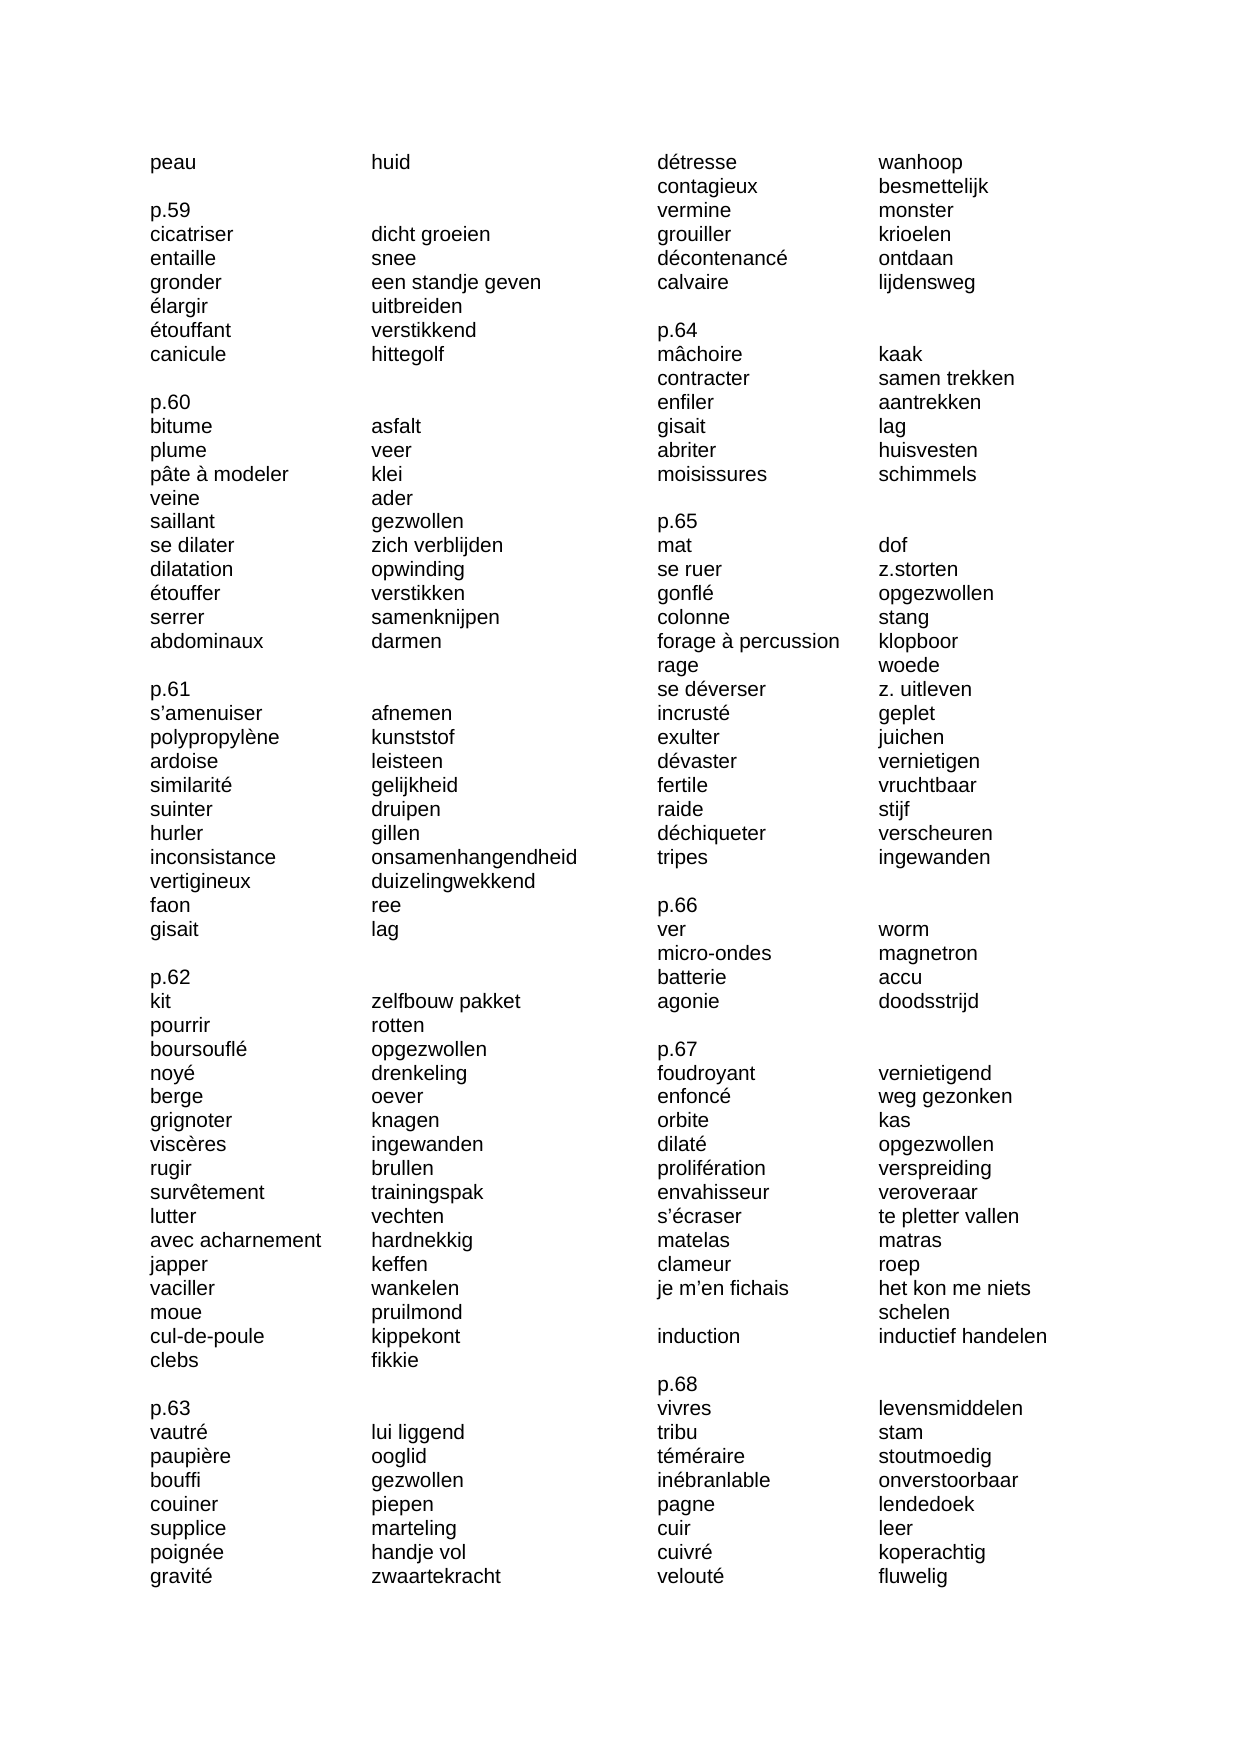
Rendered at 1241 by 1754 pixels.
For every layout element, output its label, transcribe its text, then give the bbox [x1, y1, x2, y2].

text faon ree [150, 893, 583, 917]
text foudroyant vernietigend [657, 1060, 1090, 1084]
text vertigineux duizelingwekkend [150, 869, 583, 893]
text contracter samen trekken [657, 366, 1090, 389]
text étouffant verstikkend [150, 318, 583, 342]
text similarité gelijkheid [150, 773, 583, 797]
text cuivré koperachtig [657, 1539, 1090, 1563]
text pagne lendedoek [657, 1492, 1090, 1516]
text raide stijf [657, 797, 1090, 821]
text exulter juichen [657, 725, 1090, 749]
text téméraire stoutmoedig [657, 1444, 1090, 1468]
text saillant gezwollen [150, 509, 583, 533]
text clebs fikkie [150, 1348, 583, 1372]
text mat dof [657, 533, 1090, 557]
text vaciller wankelen [150, 1276, 583, 1300]
text orbite kas [657, 1108, 1090, 1132]
text veine ader [150, 485, 583, 509]
text rage woede [657, 653, 1090, 677]
text se ruer z.storten [657, 557, 1090, 581]
text japper keffen [150, 1252, 583, 1276]
text calvaire lijdensweg [657, 270, 1090, 294]
text gonflé opgezwollen [657, 581, 1090, 605]
text p.63 [150, 1396, 583, 1420]
text boursouflé opgezwollen [150, 1036, 583, 1060]
text ardoise leisteen [150, 749, 583, 773]
text batterie accu [657, 964, 1090, 988]
text abriter huisvesten [657, 437, 1090, 461]
text lutter vechten [150, 1204, 583, 1228]
text enfoncé weg gezonken [657, 1084, 1090, 1108]
text inébranlable onverstoorbaar [657, 1468, 1090, 1492]
text cuir leer [657, 1516, 1090, 1539]
text se dilater zich verblijden [150, 533, 583, 557]
text p.59 [150, 198, 583, 222]
text contagieux besmettelijk [657, 174, 1090, 198]
text cul-de-poule kippekont [150, 1324, 583, 1348]
text survêtement trainingspak [150, 1180, 583, 1204]
text moisissures schimmels [657, 461, 1090, 485]
text bitume asfalt [150, 413, 583, 437]
text poignée handje vol [150, 1539, 583, 1563]
text envahisseur veroveraar [657, 1180, 1090, 1204]
text tribu stam [657, 1420, 1090, 1444]
text clameur roep [657, 1252, 1090, 1276]
text grouiller krioelen [657, 222, 1090, 246]
text élargir uitbreiden [150, 294, 583, 318]
text supplice marteling [150, 1516, 583, 1539]
text dilaté opgezwollen [657, 1132, 1090, 1156]
text dilatation opwinding [150, 557, 583, 581]
text p.67 [657, 1036, 1090, 1060]
text prolifération verspreiding [657, 1156, 1090, 1180]
text kit zelfbouw pakket [150, 988, 583, 1012]
text gronder een standje geven [150, 270, 583, 294]
text ver worm [657, 917, 1090, 941]
text hurler gillen [150, 821, 583, 845]
text décontenancé ontdaan [657, 246, 1090, 270]
text rugir brullen [150, 1156, 583, 1180]
text colonne stang [657, 605, 1090, 629]
text gisait lag [657, 413, 1090, 437]
text p.62 [150, 964, 583, 988]
text canicule hittegolf [150, 342, 583, 366]
text agonie doodsstrijd [657, 988, 1090, 1012]
text fertile vruchtbaar [657, 773, 1090, 797]
text s’amenuiser afnemen [150, 701, 583, 725]
text moue pruilmond [150, 1300, 583, 1324]
text p.64 [657, 318, 1090, 342]
text avec acharnement hardnekkig [150, 1228, 583, 1252]
text pâte à modeler klei [150, 461, 583, 485]
text induction inductief handelen [657, 1324, 1090, 1348]
text grignoter knagen [150, 1108, 583, 1132]
text vautré lui liggend [150, 1420, 583, 1444]
text se déverser z. uitleven [657, 677, 1090, 701]
text déchiqueter verscheuren [657, 821, 1090, 845]
text pourrir rotten [150, 1012, 583, 1036]
text berge oever [150, 1084, 583, 1108]
text p.60 [150, 389, 583, 413]
text forage à percussion klopboor [657, 629, 1090, 653]
text dévaster vernietigen [657, 749, 1090, 773]
text vermine monster [657, 198, 1090, 222]
text suinter druipen [150, 797, 583, 821]
text p.65 [657, 509, 1090, 533]
text bouffi gezwollen [150, 1468, 583, 1492]
text paupière ooglid [150, 1444, 583, 1468]
text micro-ondes magnetron [657, 941, 1090, 964]
text polypropylène kunststof [150, 725, 583, 749]
text mâchoire kaak [657, 342, 1090, 366]
text abdominaux darmen [150, 629, 583, 653]
text serrer samenknijpen [150, 605, 583, 629]
text inconsistance onsamenhangendheid [150, 845, 583, 869]
text peau huid [150, 150, 583, 174]
text velouté fluwelig [657, 1563, 1090, 1587]
text p.66 [657, 893, 1090, 917]
text p.61 [150, 677, 583, 701]
text je m’en fichais het kon me niets schelen [657, 1276, 1090, 1324]
text gravité zwaartekracht [150, 1563, 583, 1587]
text entaille snee [150, 246, 583, 270]
text gisait lag [150, 917, 583, 941]
text étouffer verstikken [150, 581, 583, 605]
text s’écraser te pletter vallen [657, 1204, 1090, 1228]
text détresse wanhoop [657, 150, 1090, 174]
text viscères ingewanden [150, 1132, 583, 1156]
text incrusté geplet [657, 701, 1090, 725]
text tripes ingewanden [657, 845, 1090, 869]
text cicatriser dicht groeien [150, 222, 583, 246]
text plume veer [150, 437, 583, 461]
text enfiler aantrekken [657, 389, 1090, 413]
text vivres levensmiddelen [657, 1396, 1090, 1420]
text noyé drenkeling [150, 1060, 583, 1084]
text couiner piepen [150, 1492, 583, 1516]
text matelas matras [657, 1228, 1090, 1252]
text p.68 [657, 1372, 1090, 1396]
